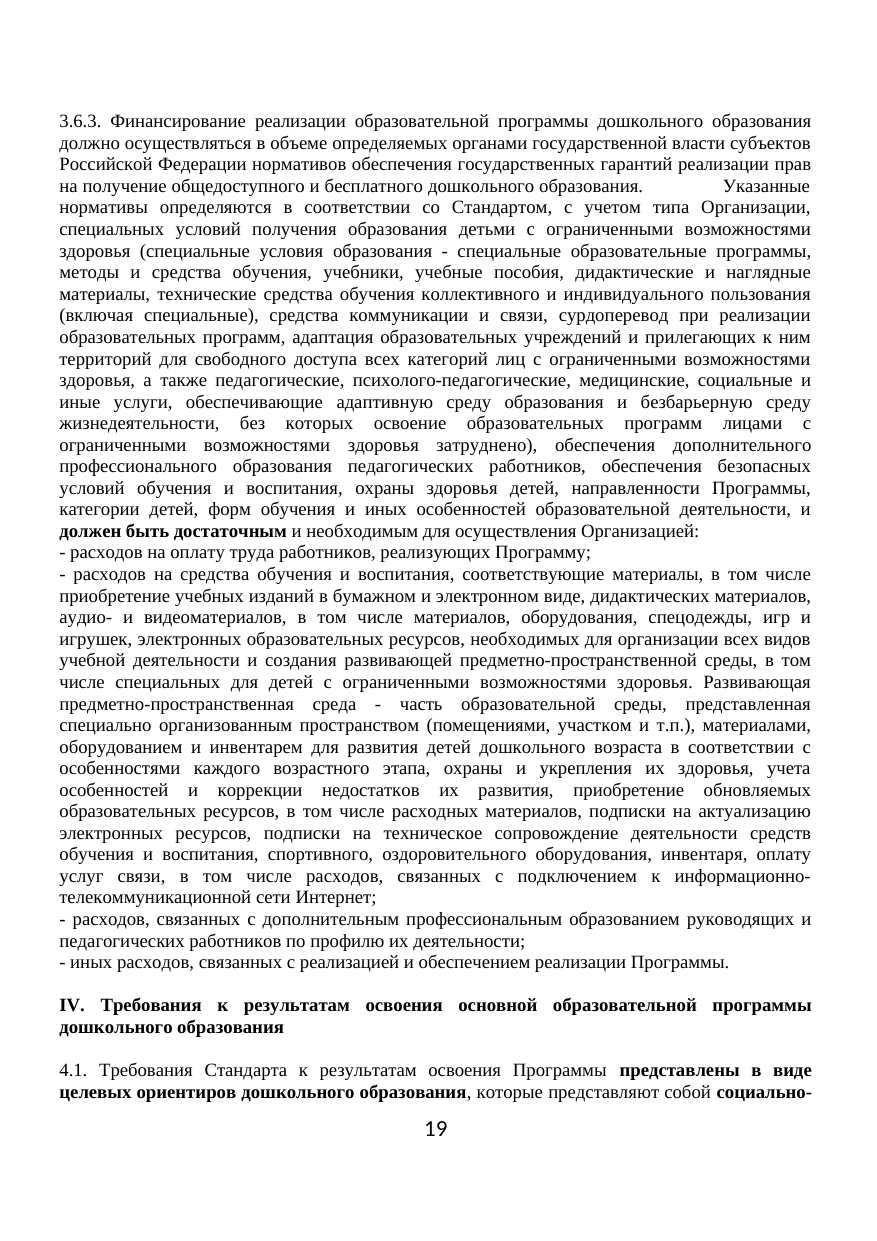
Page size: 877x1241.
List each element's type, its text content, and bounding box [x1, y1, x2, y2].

text - расходов, связанных с дополнительным профессиональным образованием руководящих и педагогических работников по профилю их деятельности; [59, 908, 812, 951]
text - расходов на средства обучения и воспитания, соответствующие материалы, в том числе приобретение учебных изданий в бумажном и электронном виде, дидактических материалов, аудио- и видеоматериалов, в том числе материалов, оборудования, спецодежды, игр и игрушек, электронных образовательных ресурсов, необходимых для организации всех видов учебной деятельности и создания развивающей предметно-пространственной среды, в том числе специальных для детей с ограниченными возможностями здоровья. Развивающая предметно-пространственная среда - часть образовательной среды, представленная специально организованным пространством (помещениями, участком и т.п.), материалами, оборудованием и инвентарем для развития детей дошкольного возраста в соответствии с особенностями каждого возрастного этапа, охраны и укрепления их здоровья, учета особенностей и коррекции недостатков их развития, приобретение обновляемых образовательных ресурсов, в том числе расходных материалов, подписки на актуализацию электронных ресурсов, подписки на техническое сопровождение деятельности средств обучения и воспитания, спортивного, оздоровительного оборудования, инвентаря, оплату услуг связи, в том числе расходов, связанных с подключением к информационно-телекоммуникационной сети Интернет; [59, 563, 812, 908]
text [59, 1059, 812, 1102]
text - иных расходов, связанных с реализацией и обеспечением реализации Программы. [59, 951, 812, 973]
text 3.6.3. Финансирование реализации образовательной программы дошкольного образования должно осуществляться в объеме определяемых органами государственной власти субъектов Российской Федерации нормативов обеспечения государственных гарантий реализации прав на получение общедоступного и бесплатного дошкольного образования. Указанные нормативы определяются в соответствии со Стандартом, с учетом типа Организации, специальных условий получения образования детьми с ограниченными возможностями здоровья (специальные условия образования - специальные образовательные программы, методы и средства обучения, учебники, учебные пособия, дидактические и наглядные материалы, технические средства обучения коллективного и индивидуального пользования (включая специальные), средства коммуникации и связи, сурдоперевод при реализации образовательных программ, адаптация образовательных учреждений и прилегающих к ним территорий для свободного доступа всех категорий лиц с ограниченными возможностями здоровья, а также педагогические, психолого-педагогические, медицинские, социальные и иные услуги, обеспечивающие адаптивную среду образования и безбарьерную среду жизнедеятельности, без которых освоение образовательных программ лицами с ограниченными возможностями здоровья затруднено), обеспечения дополнительного профессионального образования педагогических работников, обеспечения безопасных условий обучения и воспитания, охраны здоровья детей, направленности Программы, категории детей, форм обучения и иных особенностей образовательной деятельности, и должен быть достаточным и необходимым для осуществления Организацией: [59, 110, 812, 541]
text - расходов на оплату труда работников, реализующих Программу; [59, 541, 812, 563]
text IV. Требования к результатам освоения основной образовательной программы дошкольного образования [59, 994, 812, 1037]
